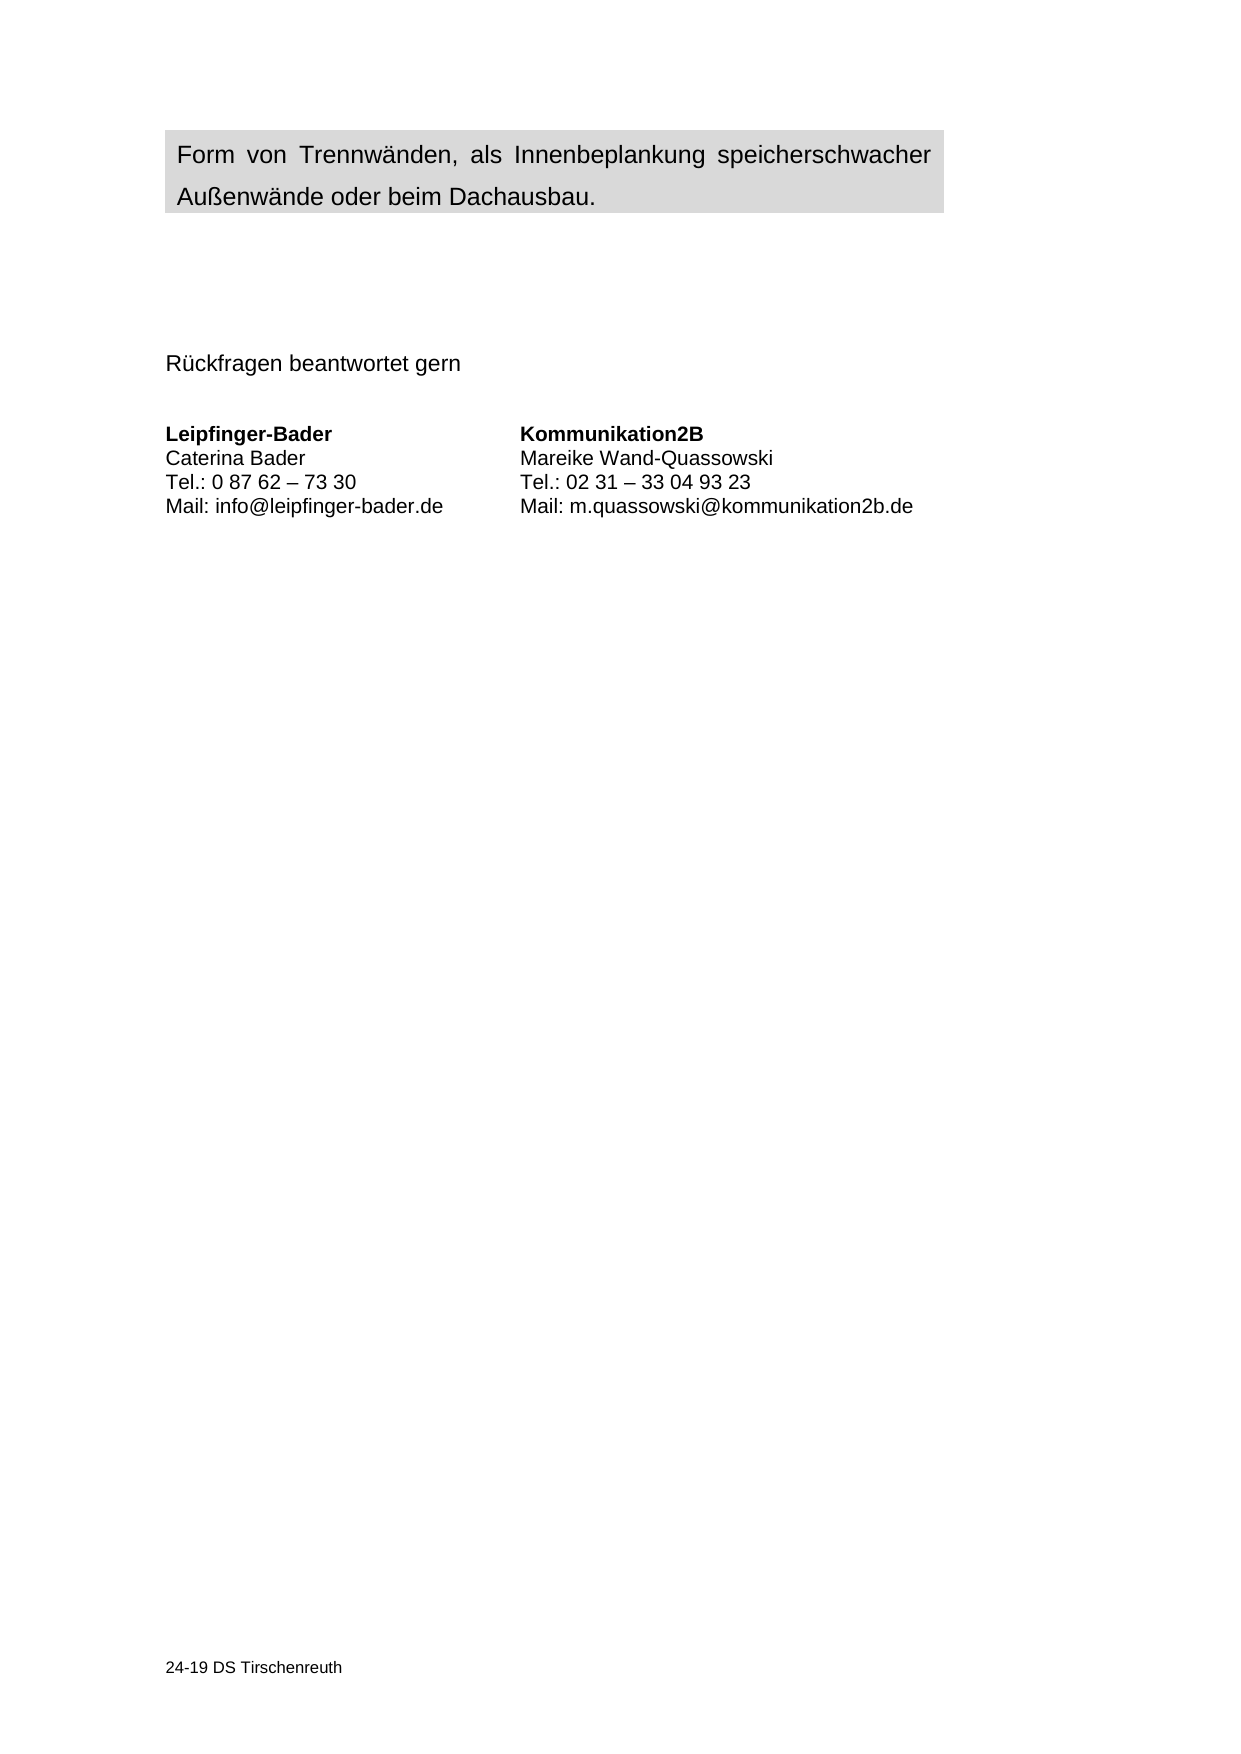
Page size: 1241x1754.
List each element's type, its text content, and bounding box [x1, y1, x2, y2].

text Leipfinger-Bader Kommunikation2B [165, 422, 945, 446]
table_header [165, 130, 944, 213]
text Tel.: 0 87 62 – 73 30 Tel.: 02 31 – 33 04 93 23 [165, 469, 945, 493]
text Mail: info@leipfinger-bader.de Mail: m.quassowski@kommunikation2b.de [165, 493, 945, 517]
text Rückfragen beantwortet gern [165, 338, 945, 380]
text Caterina Bader Mareike Wand-Quassowski [165, 446, 945, 469]
